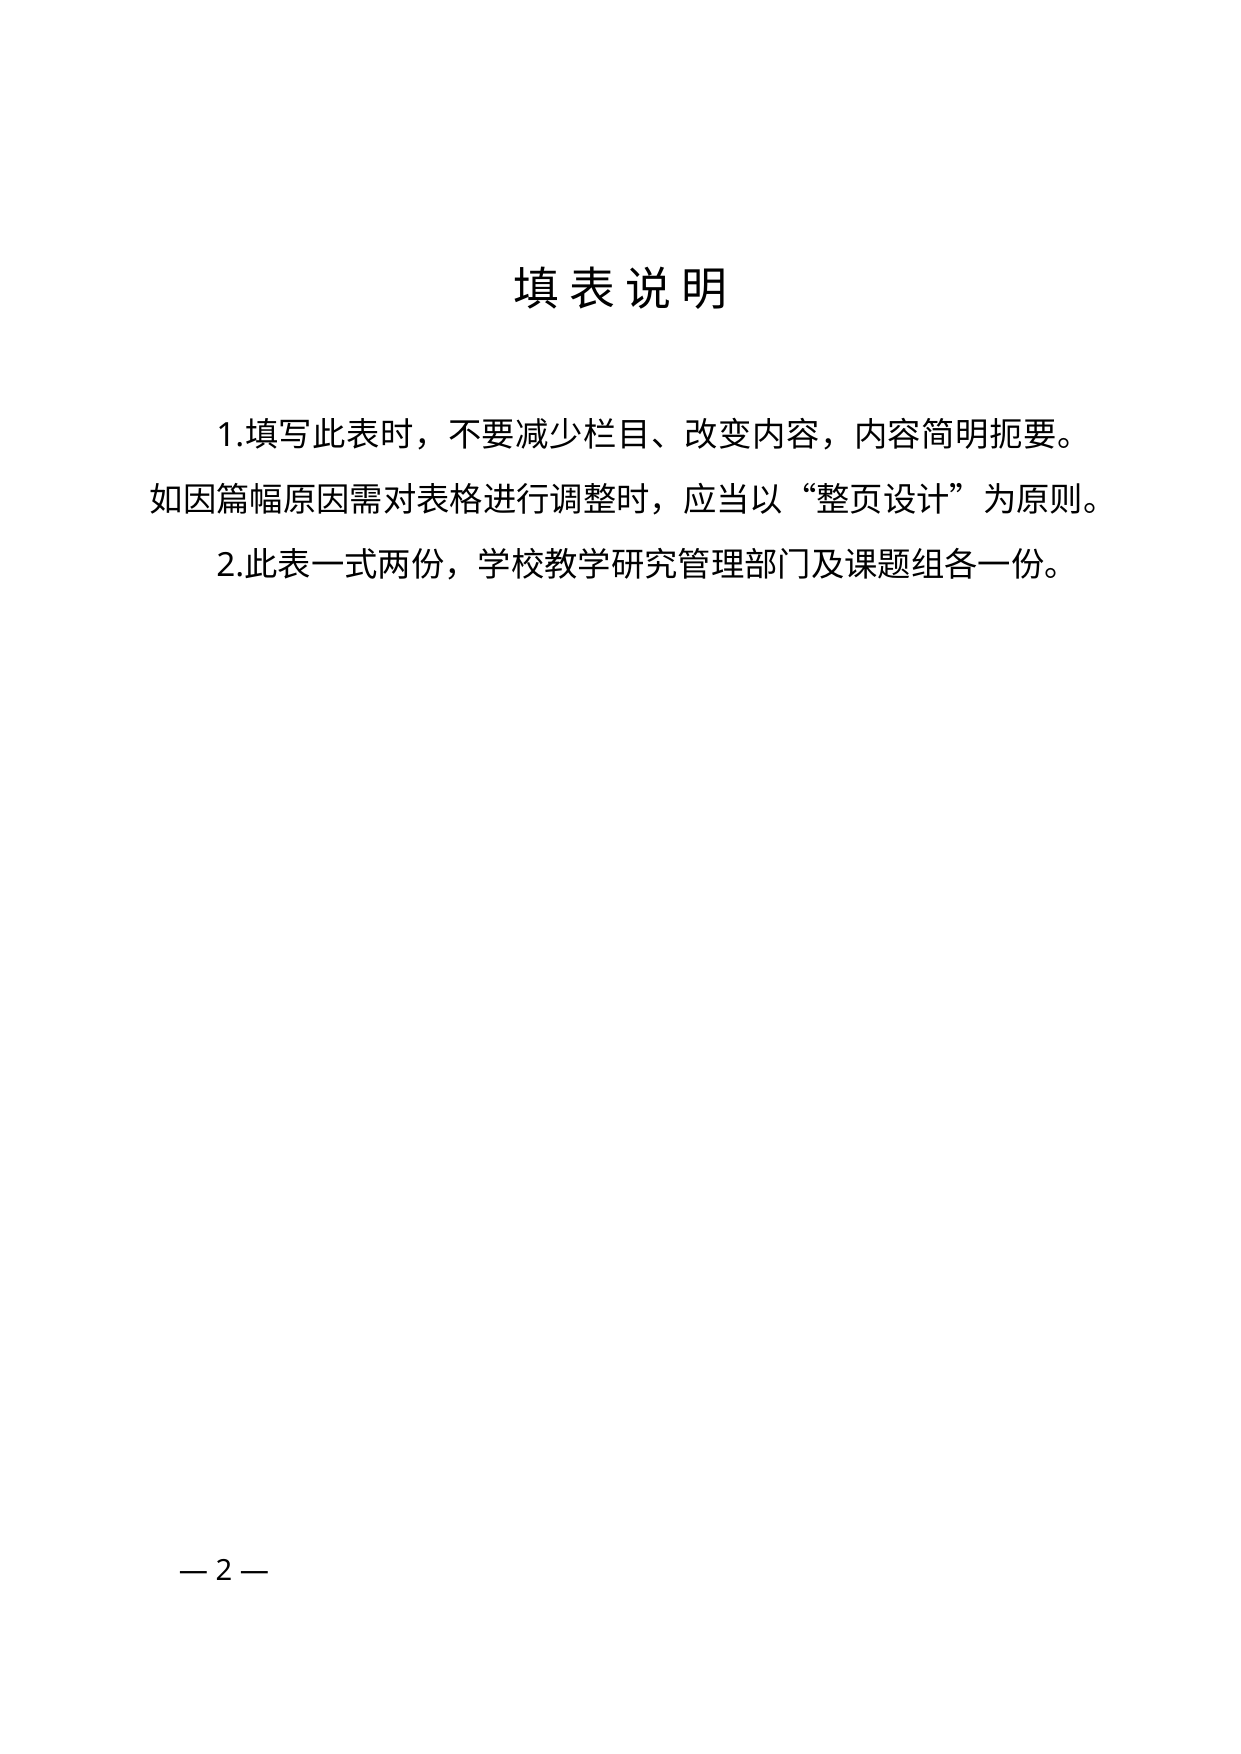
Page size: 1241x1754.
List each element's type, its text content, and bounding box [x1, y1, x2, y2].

text 2.此表一式两份，学校教学研究管理部门及课题组各一份。 [149, 529, 1091, 594]
text 填 表 说 明 [149, 237, 1091, 334]
text 1.填写此表时，不要减少栏目、改变内容，内容简明扼要。如因篇幅原因需对表格进行调整时，应当以“整页设计”为原则。 [149, 399, 1091, 529]
